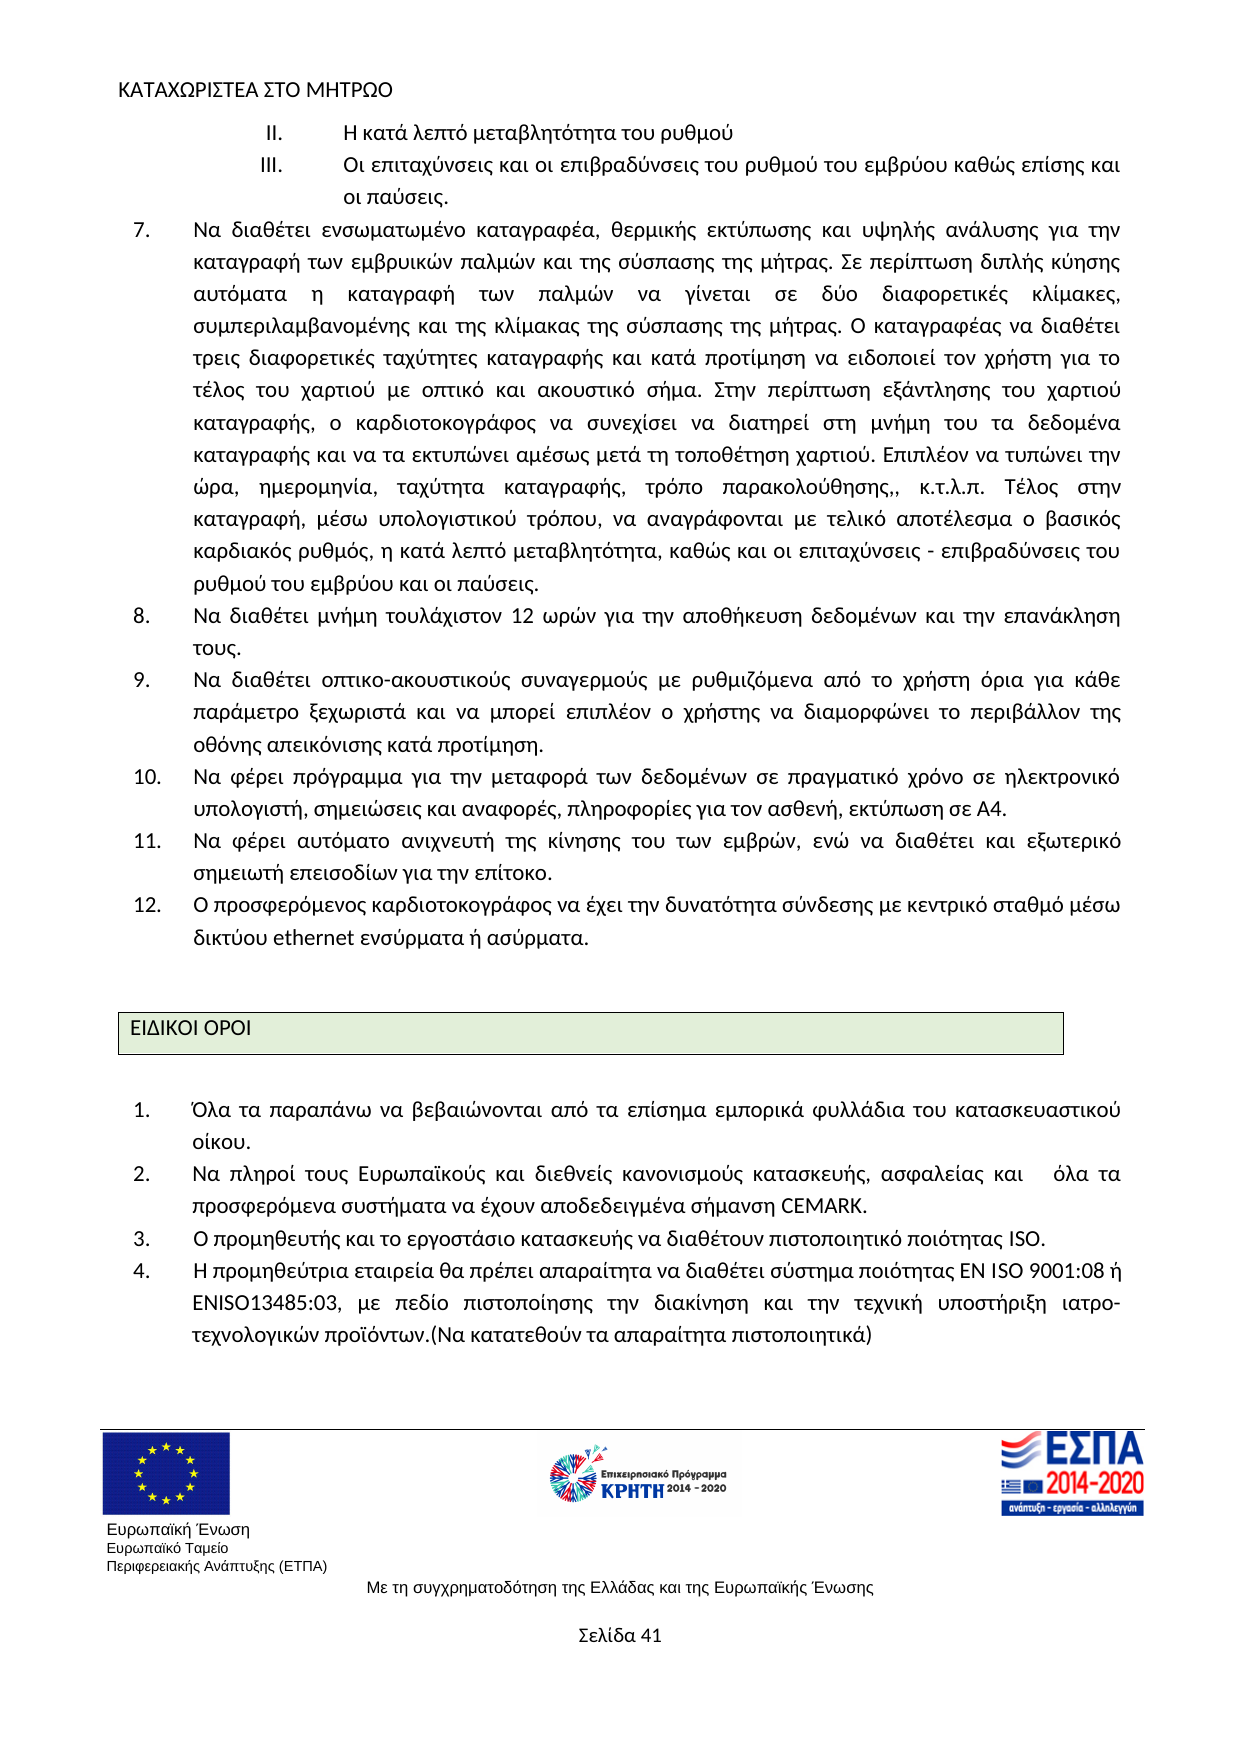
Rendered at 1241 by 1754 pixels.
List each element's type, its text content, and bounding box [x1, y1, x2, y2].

list Να πληροί τους Ευρωπαϊκούς και διεθνείς κανονισμούς κατασκευής, ασφαλείας και όλα τα προσφερόμενα συστήματα να έχουν αποδεδειγμένα σήμανση CEMARK. [133, 1159, 1122, 1219]
list Να φέρει πρόγραμμα για την μεταφορά των δεδομένων σε πραγματικό χρόνο σε ηλεκτρονικό υπολογιστή, σημειώσεις και αναφορές, πληροφορίες για τον ασθενή, εκτύπωση σε Α4. [133, 762, 1122, 822]
picture [100, 1430, 232, 1517]
list Να διαθέτει ενσωματωμένο καταγραφέα, θερμικής εκτύπωσης και υψηλής ανάλυσης για την καταγραφή των εμβρυικών παλμών και της σύσπασης της μήτρας. Σε περίπτωση διπλής κύησης αυτόματα η καταγραφή των παλμών να γίνεται σε δύο διαφορετικές κλίμακες, συμπεριλαμβανομένης και της κλίμακας της σύσπασης της μήτρας. Ο καταγραφέας να διαθέτει τρεις διαφορετικές ταχύτητες καταγραφής και κατά προτίμηση να ειδοποιεί τον χρήστη για το τέλος του χαρτιού με οπτικό και ακουστικό σήμα. Στην περίπτωση εξάντλησης του χαρτιού καταγραφής, ο καρδιοτοκογράφος να συνεχίσει να διατηρεί στη μνήμη του τα δεδομένα καταγραφής και να τα εκτυπώνει αμέσως μετά τη τοποθέτηση χαρτιού. Επιπλέον να τυπώνει την ώρα, ημερομηνία, ταχύτητα καταγραφής, τρόπο παρακολούθησης,, κ.τ.λ.π. Τέλος στην καταγραφή, μέσω υπολογιστικού τρόπου, να αναγράφονται με τελικό αποτέλεσμα ο βασικός καρδιακός ρυθμός, η κατά λεπτό μεταβλητότητα, καθώς και οι επιταχύνσεις - επιβραδύνσεις του ρυθμού του εμβρύου και οι παύσεις. [133, 215, 1122, 597]
list Η κατά λεπτό μεταβλητότητα του ρυθμού [283, 118, 1122, 146]
list Να διαθέτει μνήμη τουλάχιστον 12 ωρών για την αποθήκευση δεδομένων και την επανάκληση τους. [133, 601, 1122, 661]
list Η προμηθεύτρια εταιρεία θα πρέπει απαραίτητα να διαθέτει σύστημα ποιότητας ΕΝ ΙSO 9001:08 ή ENISO13485:03, με πεδίο πιστοποίησης την διακίνηση και την τεχνική υποστήριξη ιατρο-τεχνολογικών προϊόντων.(Να κατατεθούν τα απαραίτητα πιστοποιητικά) [133, 1256, 1122, 1348]
list Να φέρει αυτόματο ανιχνευτή της κίνησης του των εμβρών, ενώ να διαθέτει και εξωτερικό σημειωτή επεισοδίων για την επίτοκο. [133, 826, 1122, 886]
list Όλα τα παραπάνω να βεβαιώνονται από τα επίσημα εμπορικά φυλλάδια του κατασκευαστικού οίκου. [133, 1095, 1122, 1155]
list Ο προμηθευτής και το εργοστάσιο κατασκευής να διαθέτουν πιστοποιητικό ποιότητας ISO. [133, 1224, 1122, 1252]
picture [537, 1430, 742, 1517]
list Ο προσφερόμενος καρδιοτοκογράφος να έχει την δυνατότητα σύνδεσης με κεντρικό σταθμό μέσω δικτύου ethernet ενσύρματα ή ασύρματα. [133, 891, 1122, 951]
list Να διαθέτει οπτικο-ακουστικούς συναγερμούς με ρυθμιζόμενα από το χρήστη όρια για κάθε παράμετρο ξεχωριστά και να μπορεί επιπλέον ο χρήστης να διαμορφώνει το περιβάλλον της οθόνης απεικόνισης κατά προτίμηση. [133, 665, 1122, 758]
list Οι επιταχύνσεις και οι επιβραδύνσεις του ρυθμού του εμβρύου καθώς επίσης και οι παύσεις. [283, 150, 1122, 211]
picture [1001, 1431, 1144, 1516]
table_header ΕΙΔΙΚΟΙ ΟΡΟΙ [119, 1013, 1063, 1053]
